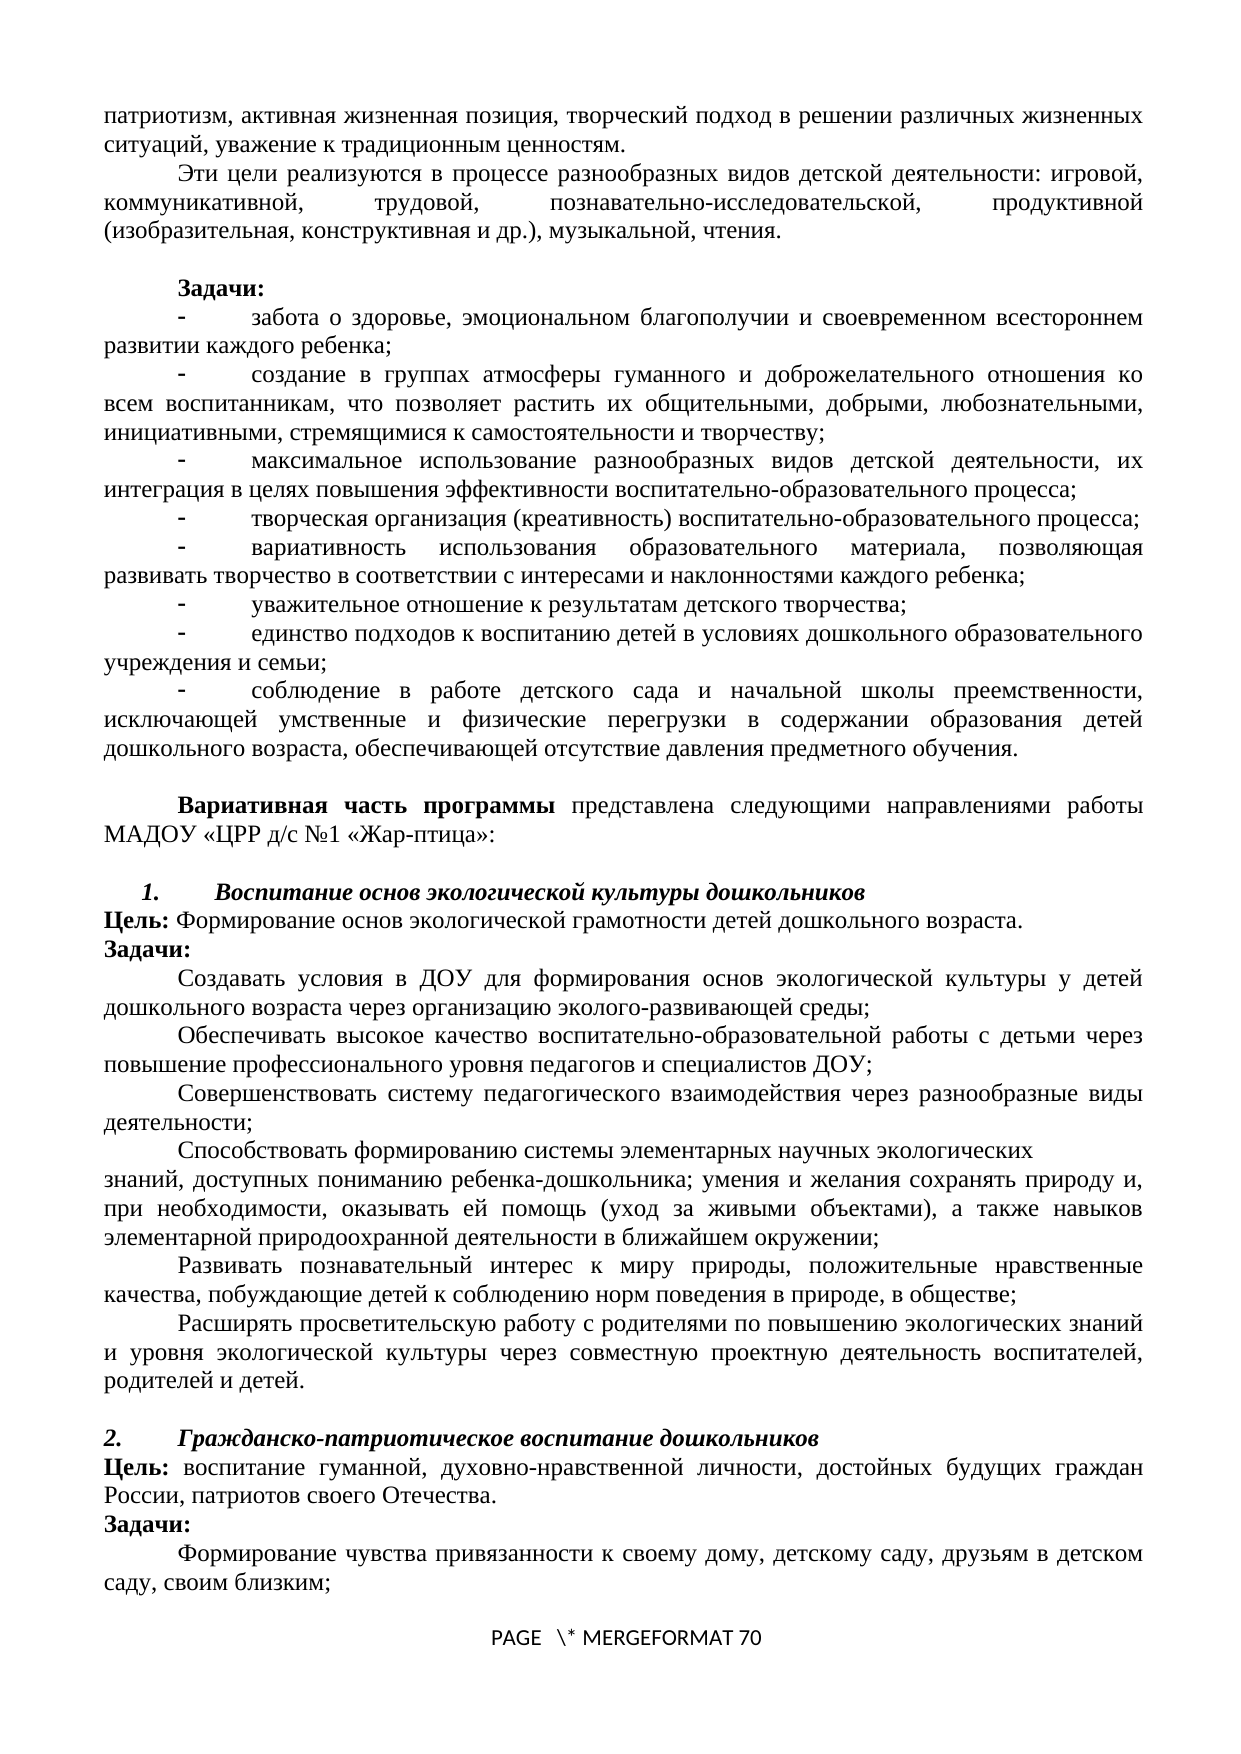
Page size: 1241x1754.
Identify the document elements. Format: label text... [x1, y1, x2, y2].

text Задачи: [103, 934, 1144, 963]
text Цель: Формирование основ экологической грамотности детей дошкольного возраста. [103, 905, 1144, 934]
text Формирование чувства привязанности к своему дому, детскому саду, друзьям в детском саду, своим близким; [103, 1538, 1144, 1595]
text Цель: воспитание гуманной, духовно-нравственной личности, достойных будущих граждан России, патриотов своего Отечества. [103, 1452, 1144, 1509]
list создание в группах атмосферы гуманного и доброжелательного отношения ко всем воспитанникам, что позволяет растить их общительными, добрыми, любознательными, инициативными, стремящимися к самостоятельности и творчеству; [103, 359, 1144, 445]
list максимальное использование разнообразных видов детской деятельности, их интеграция в целях повышения эффективности воспитательно-образовательного процесса; [103, 445, 1144, 503]
text Эти цели реализуются в процессе разнообразных видов детской деятельности: игровой, коммуникативной, трудовой, познавательно-исследовательской, продуктивной (изобразительная, конструктивная и др.), музыкальной, чтения. [103, 158, 1144, 244]
text 2. Гражданско-патриотическое воспитание дошкольников [103, 1423, 1144, 1452]
text Совершенствовать систему педагогического взаимодействия через разнообразные виды деятельности; [103, 1078, 1144, 1135]
text Задачи: [103, 1509, 1144, 1538]
text Задачи: [103, 273, 1144, 302]
list Воспитание основ экологической культуры дошкольников [141, 877, 1144, 905]
list забота о здоровье, эмоциональном благополучии и своевременном всестороннем развитии каждого ребенка; [103, 302, 1144, 359]
list вариативность использования образовательного материала, позволяющая развивать творчество в соответствии с интересами и наклонностями каждого ребенка; [103, 532, 1144, 589]
text Обеспечивать высокое качество воспитательно-образовательной работы с детьми через повышение профессионального уровня педагогов и специалистов ДОУ; [103, 1020, 1144, 1078]
text Способствовать формированию системы элементарных научных экологических [103, 1135, 1144, 1164]
text Создавать условия в ДОУ для формирования основ экологической культуры у детей дошкольного возраста через организацию эколого-развивающей среды; [103, 963, 1144, 1020]
list единство подходов к воспитанию детей в условиях дошкольного образовательного учреждения и семьи; [103, 618, 1144, 675]
text знаний, доступных пониманию ребенка-дошкольника; умения и желания сохранять природу и, при необходимости, оказывать ей помощь (уход за живыми объектами), а также навыков элементарной природоохранной деятельности в ближайшем окружении; [103, 1164, 1144, 1250]
list соблюдение в работе детского сада и начальной школы преемственности, исключающей умственные и физические перегрузки в содержании образования детей дошкольного возраста, обеспечивающей отсутствие давления предметного обучения. [103, 675, 1144, 762]
list творческая организация (креативность) воспитательно-образовательного процесса; [103, 503, 1144, 532]
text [103, 100, 1144, 158]
text Расширять просветительскую работу с родителями по повышению экологических знаний и уровня экологической культуры через совместную проектную деятельность воспитателей, родителей и детей. [103, 1308, 1144, 1394]
text Вариативная часть программы представлена следующими направлениями работы МАДОУ «ЦРР д/с №1 «Жар-птица»: [103, 790, 1144, 848]
text Развивать познавательный интерес к миру природы, положительные нравственные качества, побуждающие детей к соблюдению норм поведения в природе, в обществе; [103, 1250, 1144, 1308]
list уважительное отношение к результатам детского творчества; [103, 589, 1144, 618]
